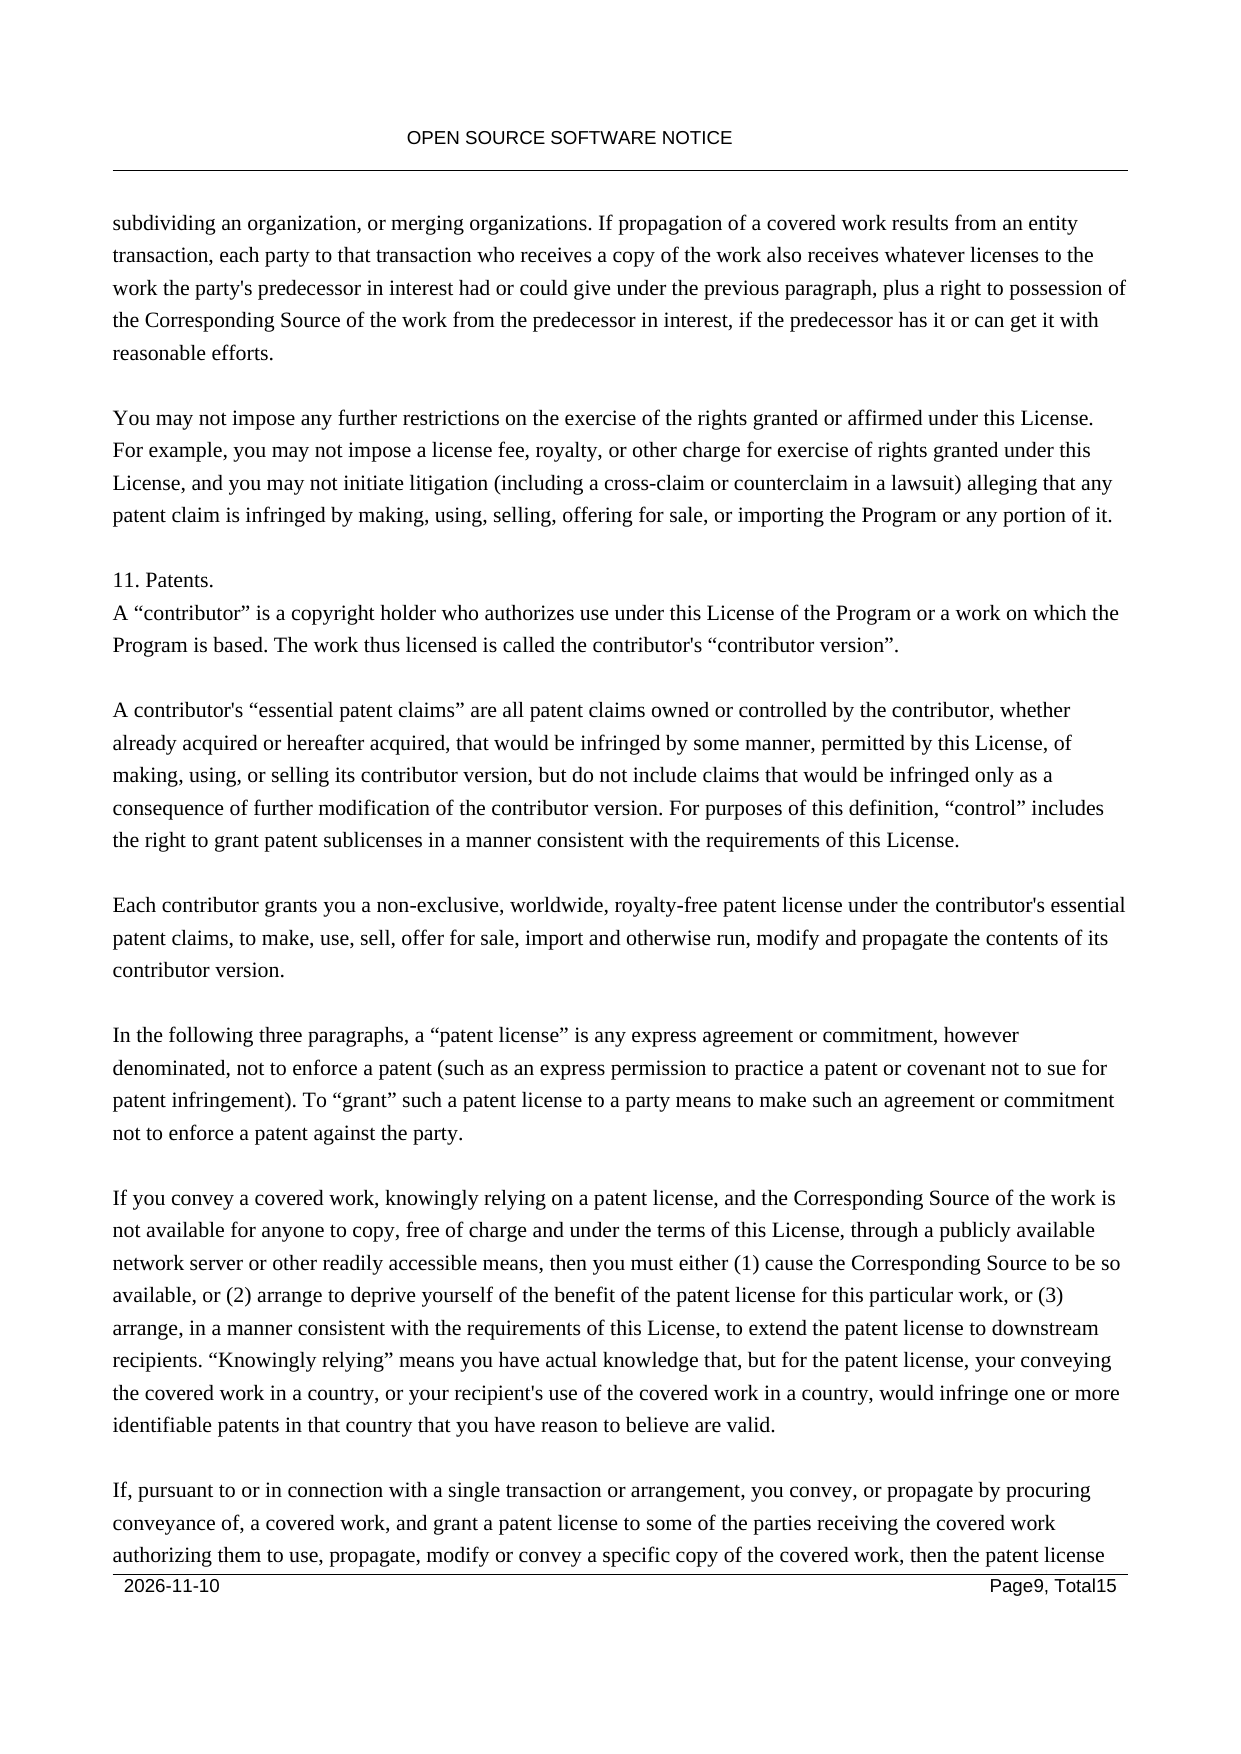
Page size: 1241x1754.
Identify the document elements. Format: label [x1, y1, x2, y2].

text [112, 206, 1128, 1571]
